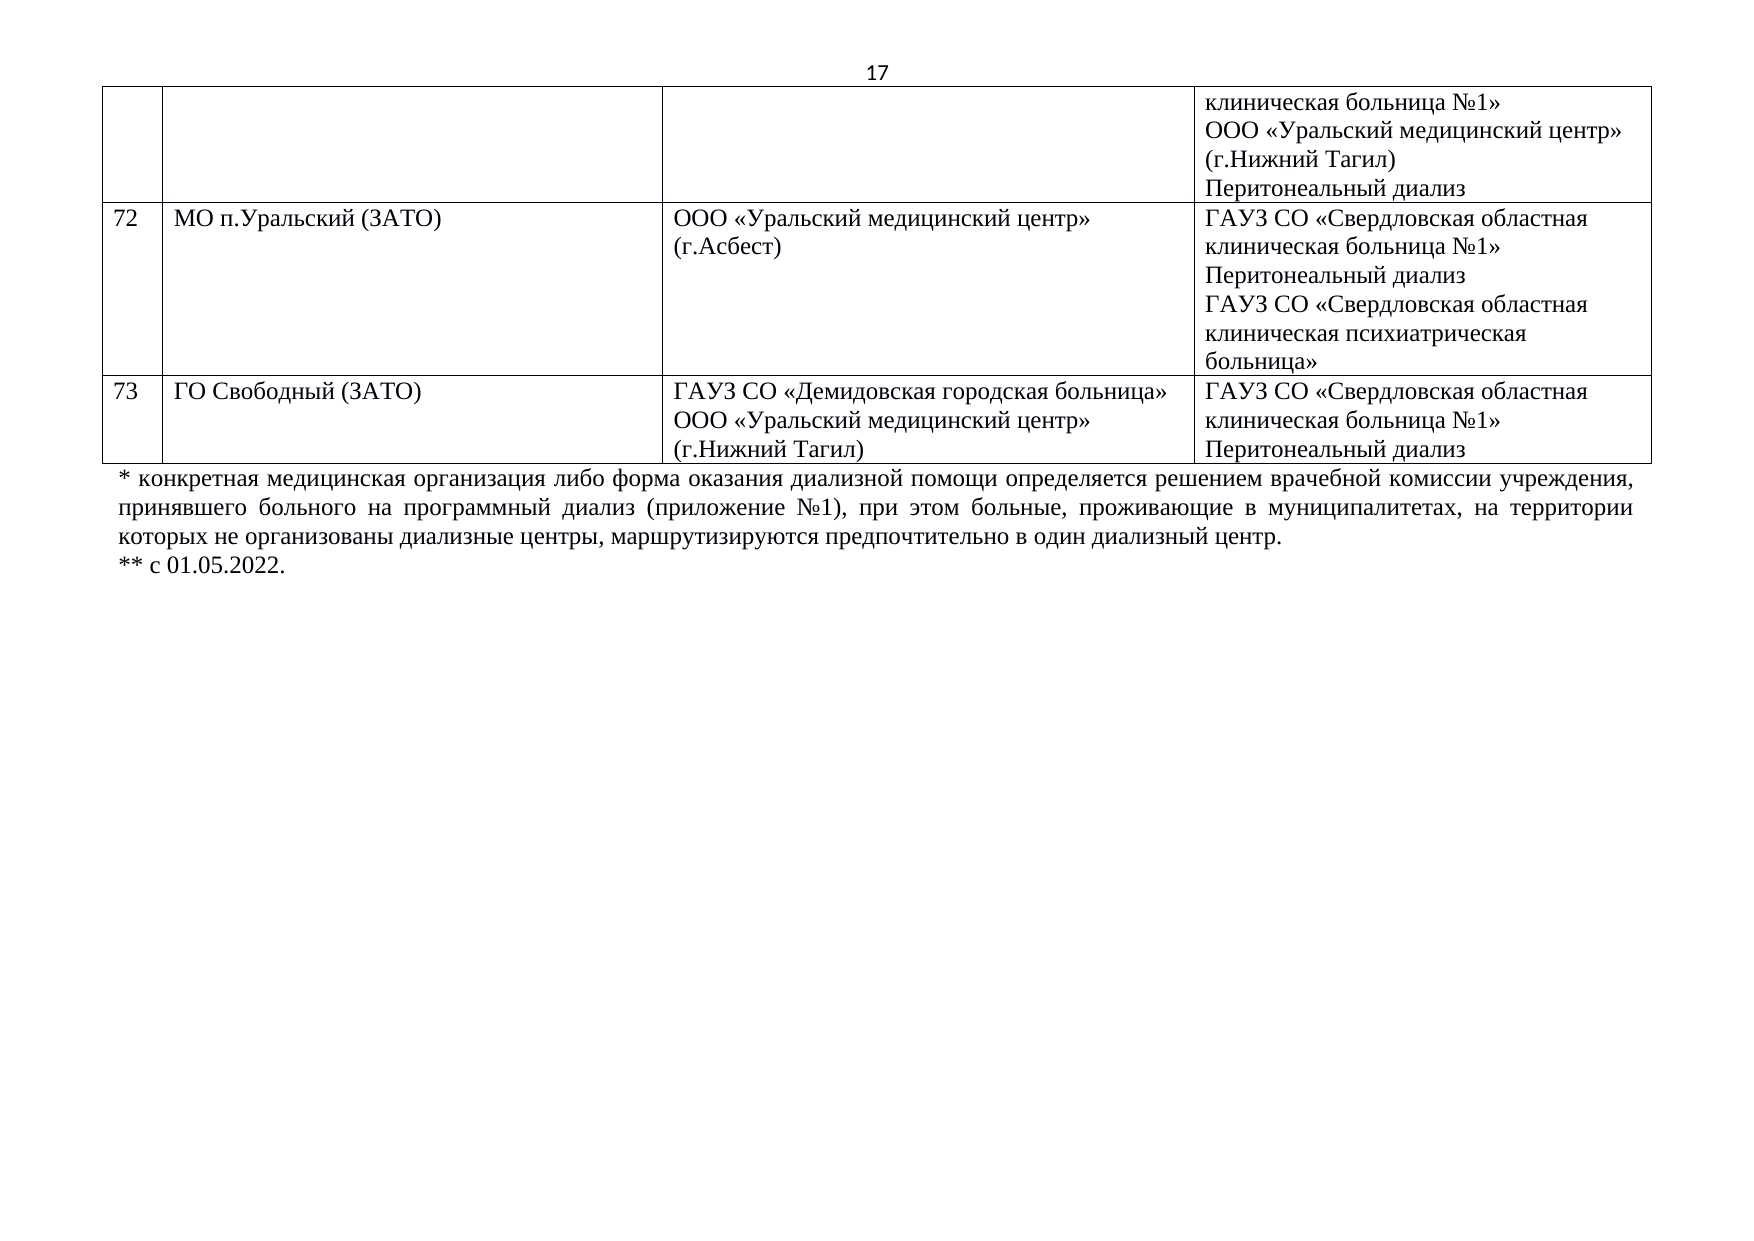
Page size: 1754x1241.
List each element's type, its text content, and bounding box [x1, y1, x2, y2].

table_cell ООО «Уральский медицинский центр» (г.Асбест) [663, 203, 1194, 375]
table_cell ГАУЗ СО «Демидовская городская больница» ООО «Уральский медицинский центр» (г.Нижний Тагил) [663, 376, 1194, 462]
table_cell ГАУЗ СО «Свердловская областная клиническая больница №1» Перитонеальный диализ [1195, 376, 1651, 462]
table_cell ГО Свободный (ЗАТО) [163, 376, 662, 462]
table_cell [1195, 87, 1651, 202]
table_cell 71 [103, 87, 162, 202]
table_cell ГАУЗ СО «Свердловская областная клиническая больница №1» Перитонеальный диализ ГАУЗ СО «Свердловская областная клиническая психиатрическая больница» [1195, 203, 1651, 375]
text * конкретная медицинская организация либо форма оказания диализной помощи определяется решением врачебной комиссии учреждения, принявшего больного на программный диализ (приложение №1), при этом больные, проживающие в муниципалитетах, на территории которых не организованы диализные центры, маршрутизируются предпочтительно в один диализный центр. [118, 464, 1636, 550]
table_cell 72 [103, 203, 162, 375]
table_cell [163, 87, 662, 202]
table_cell МО п.Уральский (ЗАТО) [163, 203, 662, 375]
table_cell 73 [103, 376, 162, 462]
text ** с 01.05.2022. [118, 550, 1636, 578]
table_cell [663, 87, 1194, 202]
